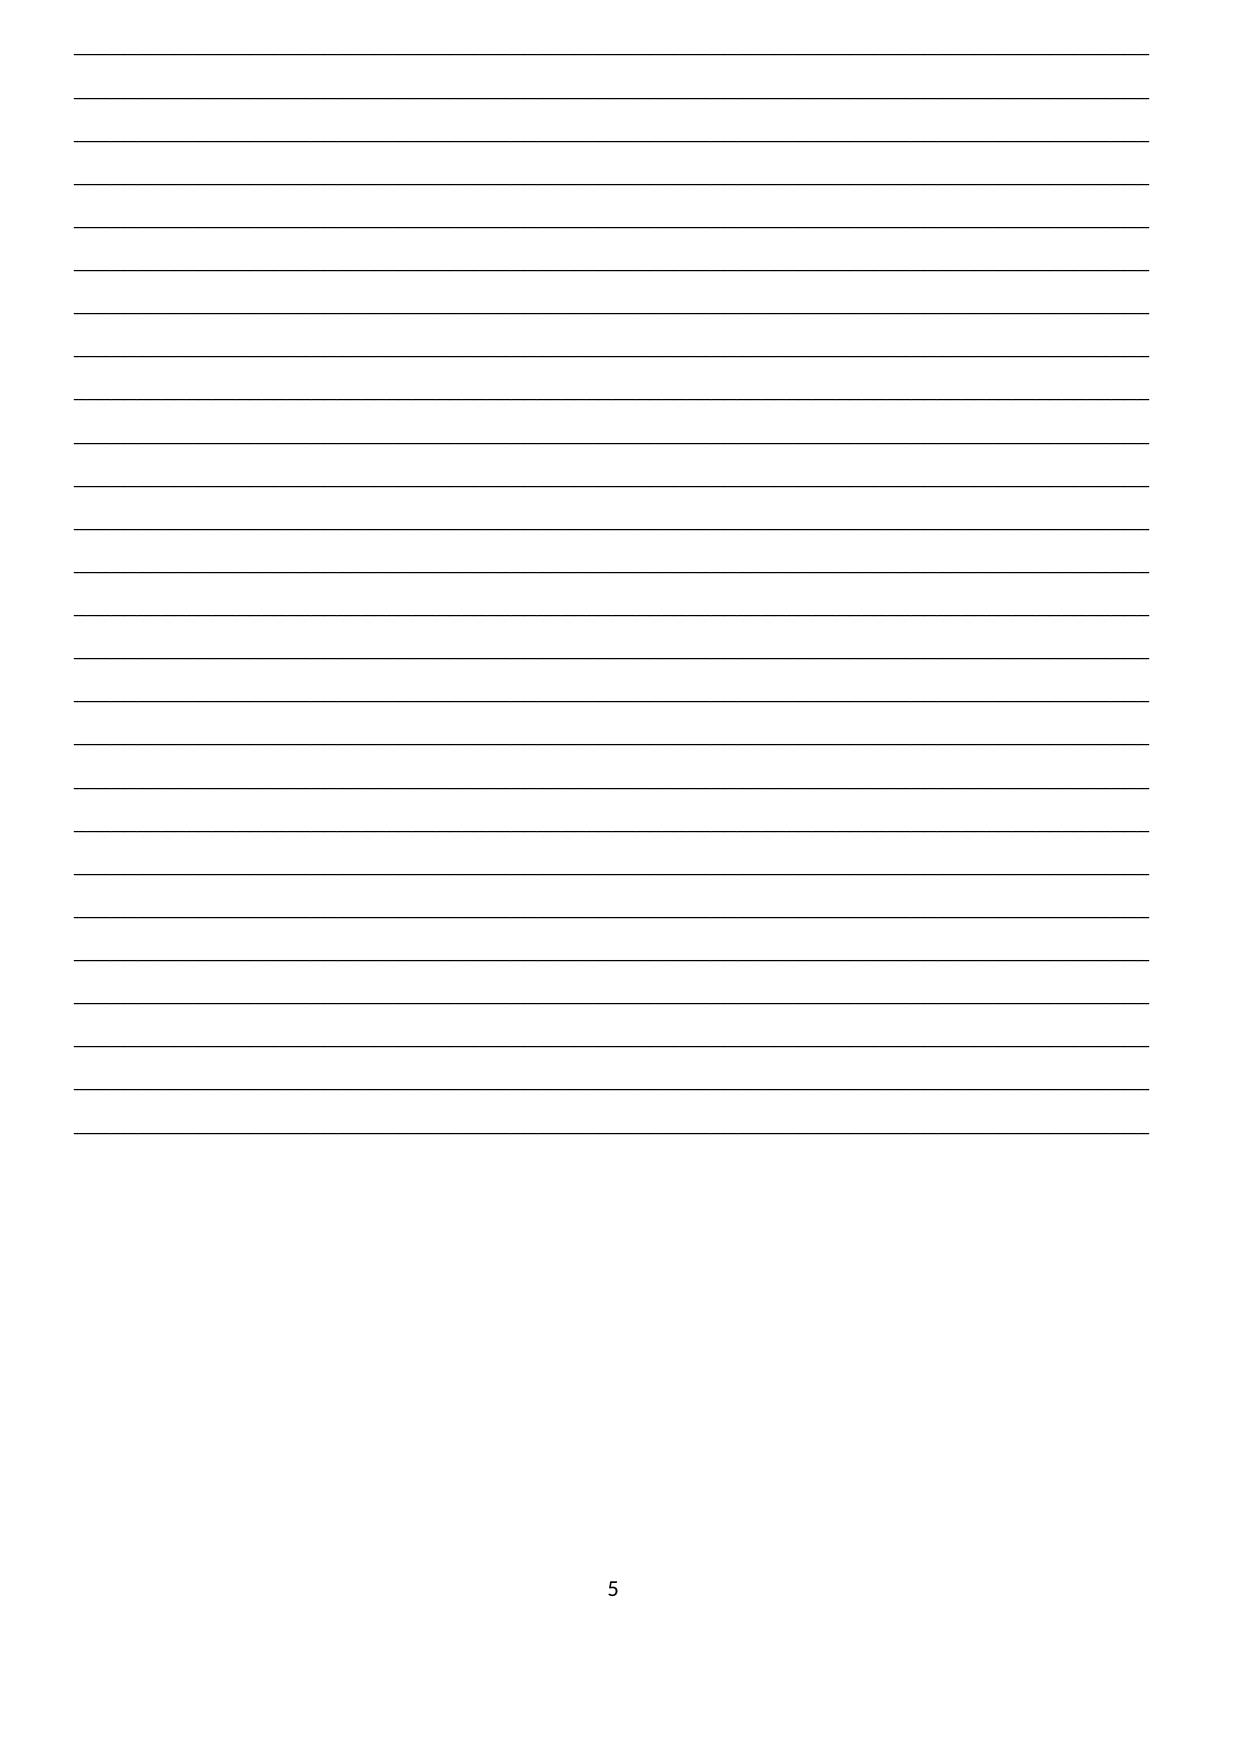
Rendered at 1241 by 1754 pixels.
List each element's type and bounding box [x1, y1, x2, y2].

text [74, 29, 1152, 1136]
